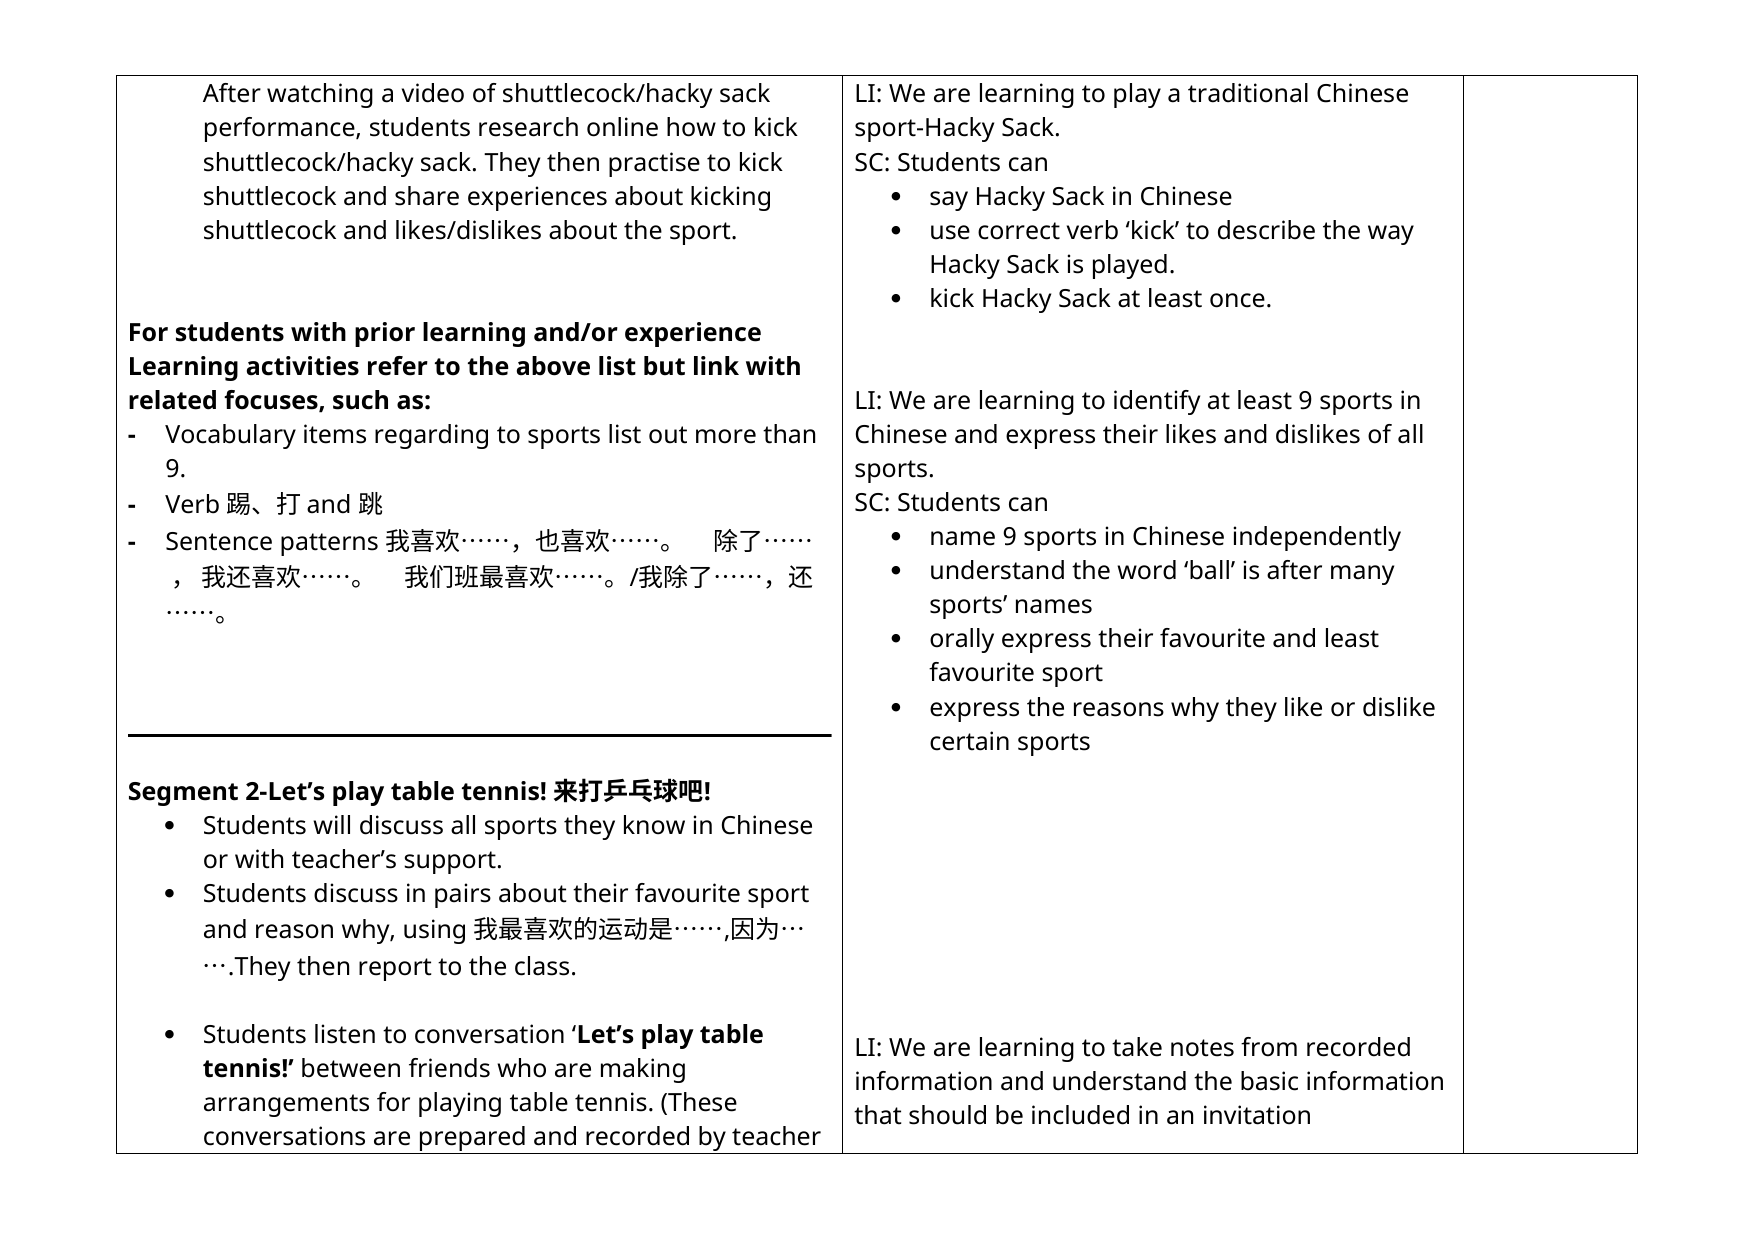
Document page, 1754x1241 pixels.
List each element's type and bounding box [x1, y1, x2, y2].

table_cell [1464, 76, 1637, 1152]
